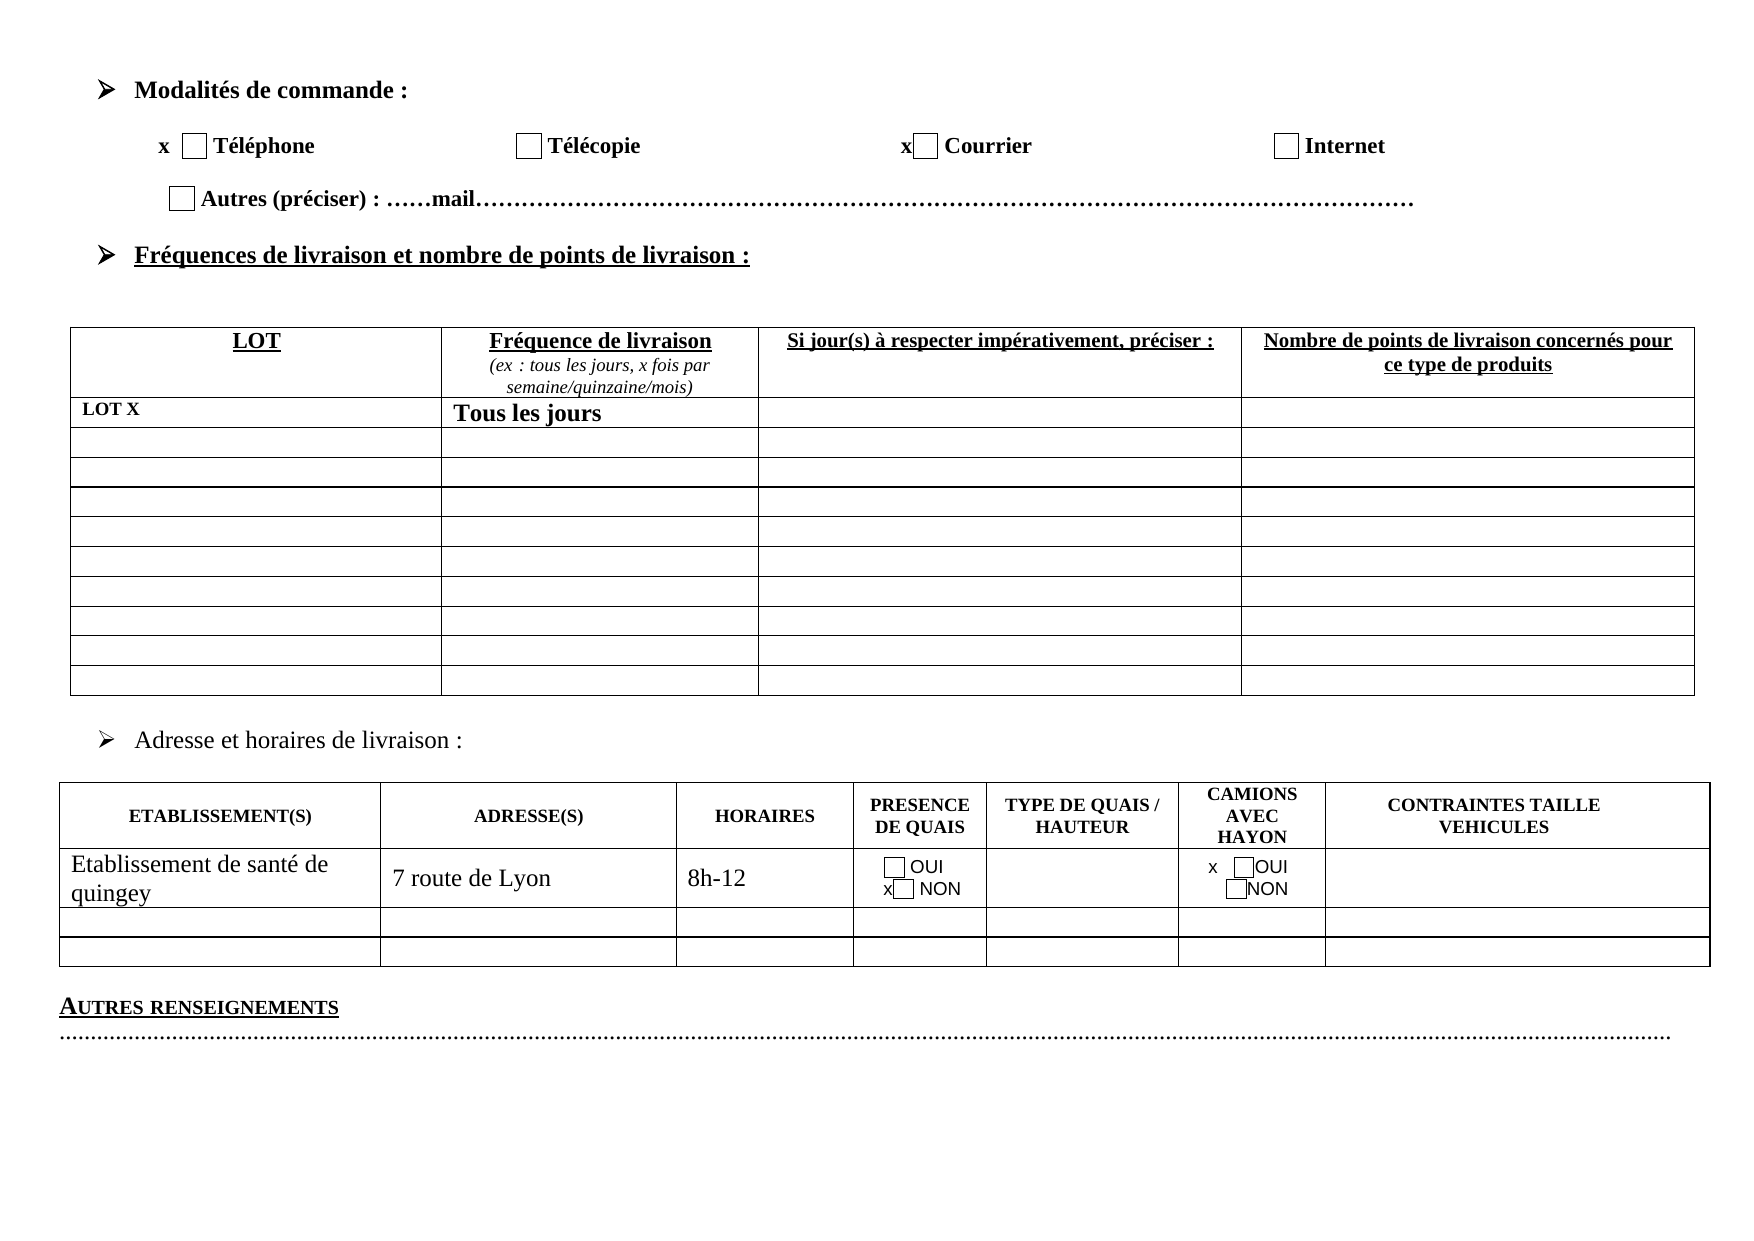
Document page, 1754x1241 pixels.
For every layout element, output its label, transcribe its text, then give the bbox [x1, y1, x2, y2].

table_cell LOT X [71, 398, 441, 427]
table_cell [71, 547, 441, 576]
table_cell [71, 666, 441, 695]
table_header LOT [71, 328, 441, 397]
table_header Fréquence de livraison (ex : tous les jours, x fois par semaine/quinzaine/mois) [442, 328, 758, 397]
table_cell [854, 938, 986, 966]
text Autres (préciser) : ……mail…………………………………………………………………………………………………………… [134, 185, 1695, 212]
table_cell [442, 517, 758, 546]
table_cell [442, 428, 758, 457]
list Adresse et horaires de livraison : [97, 725, 1695, 753]
table_header HORAIRES [677, 783, 853, 848]
table_cell [1242, 547, 1694, 576]
table_cell [677, 908, 853, 936]
table_cell x OUI NON [1179, 849, 1325, 907]
table_cell [1242, 607, 1694, 635]
table_header Si jour(s) à respecter impérativement, préciser : [759, 328, 1241, 397]
table_header TYPE DE QUAIS / HAUTEUR [987, 783, 1178, 848]
table_header ADRESSE(S) [381, 783, 676, 848]
text x Téléphone Télécopie x Courrier Internet [59, 132, 1695, 159]
table_cell [71, 607, 441, 635]
table_cell [71, 488, 441, 516]
table_cell [442, 458, 758, 486]
table_cell [1326, 849, 1709, 907]
table_header Nombre de points de livraison concernés pour ce type de produits [1242, 328, 1694, 397]
table_cell [1242, 458, 1694, 486]
table_cell [759, 458, 1241, 486]
table_cell [759, 398, 1241, 427]
table_cell [442, 488, 758, 516]
table_header PRESENCE DE QUAIS [854, 783, 986, 848]
table_cell [1179, 908, 1325, 936]
table_cell 8h-12 [677, 849, 853, 907]
table_cell [759, 607, 1241, 635]
table_cell [71, 577, 441, 606]
table_cell [71, 636, 441, 665]
table_cell [759, 547, 1241, 576]
table_cell [759, 577, 1241, 606]
table_cell [71, 428, 441, 457]
table_header ETABLISSEMENT(S) [60, 783, 380, 848]
table_cell [71, 517, 441, 546]
table_cell [1326, 908, 1709, 936]
table_cell [1242, 488, 1694, 516]
table_cell [1242, 636, 1694, 665]
table_cell [60, 938, 380, 966]
table_cell [759, 517, 1241, 546]
table_cell Tous les jours [442, 398, 758, 427]
table_cell [1242, 398, 1694, 427]
table_cell [442, 607, 758, 635]
table_cell [759, 488, 1241, 516]
table_cell [1242, 428, 1694, 457]
table_cell Etablissement de santé de quingey [60, 849, 380, 907]
table_cell [442, 577, 758, 606]
table_cell [60, 908, 380, 936]
table_cell [442, 547, 758, 576]
table_cell [442, 636, 758, 665]
table_cell [759, 428, 1241, 457]
table_cell [381, 938, 676, 966]
table_cell [854, 908, 986, 936]
table_cell [987, 938, 1178, 966]
table_cell [1242, 666, 1694, 695]
table_cell [1326, 938, 1709, 966]
table_cell [759, 636, 1241, 665]
table_cell [759, 666, 1241, 695]
table_header CAMIONS AVEC HAYON [1179, 783, 1325, 848]
table_cell OUI x NON [854, 849, 986, 907]
table_cell [381, 908, 676, 936]
table_cell [71, 458, 441, 486]
list Fréquences de livraison et nombre de points de livraison : [97, 240, 1695, 269]
table_cell [1242, 517, 1694, 546]
table_cell [987, 908, 1178, 936]
table_cell [1179, 938, 1325, 966]
table_header CONTRAINTES TAILLE VEHICULES [1326, 783, 1709, 848]
table_cell 7 route de Lyon [381, 849, 676, 907]
table_cell [677, 938, 853, 966]
text Autres renseignements [59, 991, 1695, 1020]
table_cell [987, 849, 1178, 907]
table_cell [442, 666, 758, 695]
table_cell [1242, 577, 1694, 606]
list Modalités de commande : [97, 75, 1695, 104]
